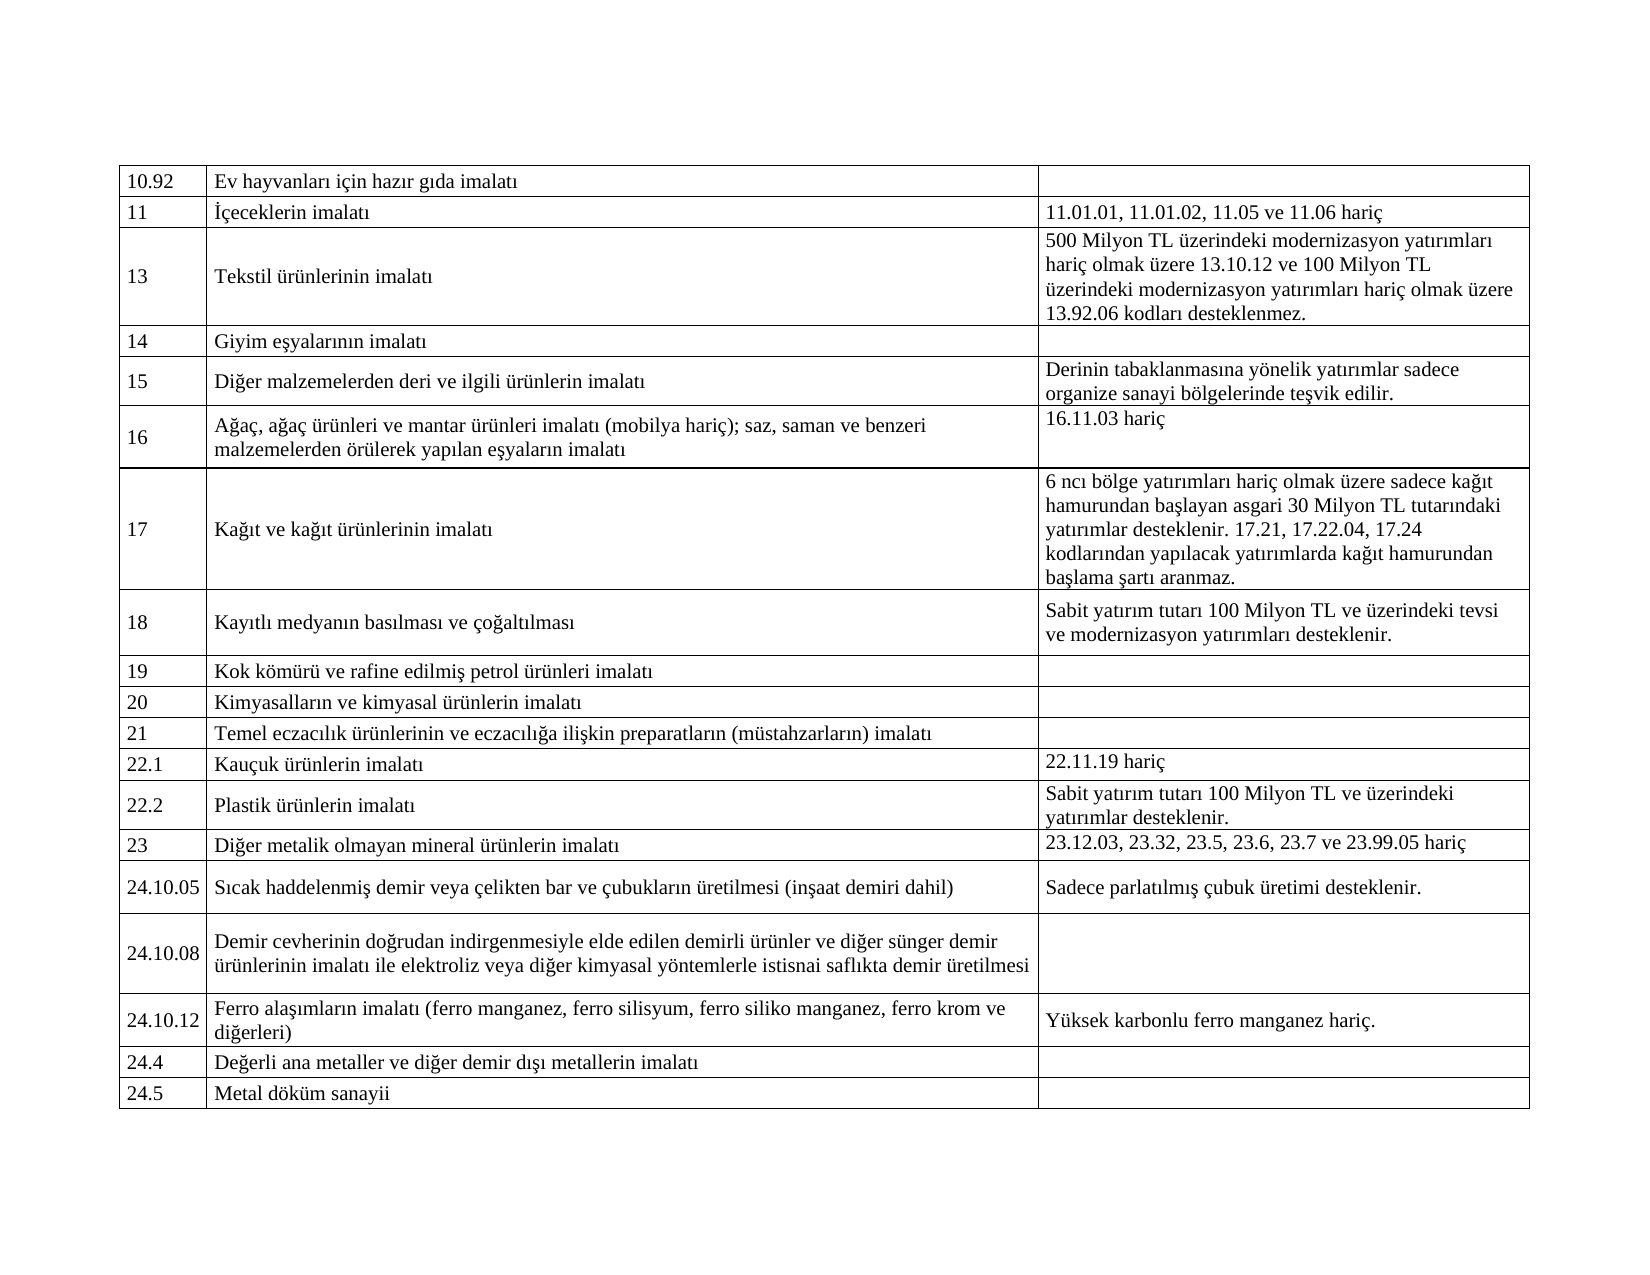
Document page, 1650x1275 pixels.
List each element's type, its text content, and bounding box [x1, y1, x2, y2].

table_cell 10.92 [120, 166, 206, 196]
table_cell 18 [120, 590, 206, 654]
table_cell Demir cevherinin doğrudan indirgenmesiyle elde edilen demirli ürünler ve diğer sünger demir ürünlerinin imalatı ile elektroliz veya diğer kimyasal yöntemlerle istisnai saflıkta demir üretilmesi [207, 914, 1038, 993]
table_cell Metal döküm sanayii [207, 1078, 1038, 1108]
table_cell 17 [120, 469, 206, 589]
table_cell [1039, 687, 1529, 717]
table_cell 23.12.03, 23.32, 23.5, 23.6, 23.7 ve 23.99.05 hariç [1039, 830, 1529, 860]
table_cell 19 [120, 656, 206, 686]
table_cell Sadece parlatılmış çubuk üretimi desteklenir. [1039, 861, 1529, 913]
table_cell [1039, 656, 1529, 686]
table_cell 22.2 [120, 781, 206, 829]
table_cell Ev hayvanları için hazır gıda imalatı [207, 166, 1038, 196]
table_cell 20 [120, 687, 206, 717]
table_cell [1039, 326, 1529, 356]
table_cell Sıcak haddelenmiş demir veya çelikten bar ve çubukların üretilmesi (inşaat demiri dahil) [207, 861, 1038, 913]
table_cell Temel eczacılık ürünlerinin ve eczacılığa ilişkin preparatların (müstahzarların) imalatı [207, 718, 1038, 748]
table_cell 16 [120, 406, 206, 467]
table_cell 13 [120, 228, 206, 324]
table_cell 16.11.03 hariç [1039, 406, 1529, 467]
table_cell 21 [120, 718, 206, 748]
table_cell 11.01.01, 11.01.02, 11.05 ve 11.06 hariç [1039, 197, 1529, 227]
table_cell Sabit yatırım tutarı 100 Milyon TL ve üzerindeki tevsi ve modernizasyon yatırımları desteklenir. [1039, 590, 1529, 654]
table_cell Yüksek karbonlu ferro manganez hariç. [1039, 994, 1529, 1046]
table_cell 24.4 [120, 1047, 206, 1077]
table_cell [1039, 1078, 1529, 1108]
table_cell Kağıt ve kağıt ürünlerinin imalatı [207, 469, 1038, 589]
table_cell Ağaç, ağaç ürünleri ve mantar ürünleri imalatı (mobilya hariç); saz, saman ve benzeri malzemelerden örülerek yapılan eşyaların imalatı [207, 406, 1038, 467]
table_cell 15 [120, 357, 206, 405]
table_cell 24.5 [120, 1078, 206, 1108]
table_cell 22.1 [120, 749, 206, 779]
table_cell Değerli ana metaller ve diğer demir dışı metallerin imalatı [207, 1047, 1038, 1077]
table_cell Kimyasalların ve kimyasal ürünlerin imalatı [207, 687, 1038, 717]
table_cell Diğer malzemelerden deri ve ilgili ürünlerin imalatı [207, 357, 1038, 405]
table_cell Giyim eşyalarının imalatı [207, 326, 1038, 356]
table_cell 23 [120, 830, 206, 860]
table_cell Sabit yatırım tutarı 100 Milyon TL ve üzerindeki yatırımlar desteklenir. [1039, 781, 1529, 829]
table_cell 24.10.12 [120, 994, 206, 1046]
table_cell 6 ncı bölge yatırımları hariç olmak üzere sadece kağıt hamurundan başlayan asgari 30 Milyon TL tutarındaki yatırımlar desteklenir. 17.21, 17.22.04, 17.24 kodlarından yapılacak yatırımlarda kağıt hamurundan başlama şartı aranmaz. [1039, 469, 1529, 589]
table_cell [1039, 718, 1529, 748]
table_cell 14 [120, 326, 206, 356]
table_cell Ferro alaşımların imalatı (ferro manganez, ferro silisyum, ferro siliko manganez, ferro krom ve diğerleri) [207, 994, 1038, 1046]
table_cell 24.10.05 [120, 861, 206, 913]
table_cell Derinin tabaklanmasına yönelik yatırımlar sadece organize sanayi bölgelerinde teşvik edilir. [1039, 357, 1529, 405]
table_cell 22.11.19 hariç [1039, 749, 1529, 779]
table_cell [1039, 166, 1529, 196]
table_cell 24.10.08 [120, 914, 206, 993]
table_cell Plastik ürünlerin imalatı [207, 781, 1038, 829]
table_cell [1039, 914, 1529, 993]
table_cell Kayıtlı medyanın basılması ve çoğaltılması [207, 590, 1038, 654]
table_cell 500 Milyon TL üzerindeki modernizasyon yatırımları hariç olmak üzere 13.10.12 ve 100 Milyon TL üzerindeki modernizasyon yatırımları hariç olmak üzere 13.92.06 kodları desteklenmez. [1039, 228, 1529, 324]
table_cell Kok kömürü ve rafine edilmiş petrol ürünleri imalatı [207, 656, 1038, 686]
table_cell [1039, 1047, 1529, 1077]
table_cell 11 [120, 197, 206, 227]
table_cell Diğer metalik olmayan mineral ürünlerin imalatı [207, 830, 1038, 860]
table_cell Kauçuk ürünlerin imalatı [207, 749, 1038, 779]
table_cell Tekstil ürünlerinin imalatı [207, 228, 1038, 324]
table_cell İçeceklerin imalatı [207, 197, 1038, 227]
